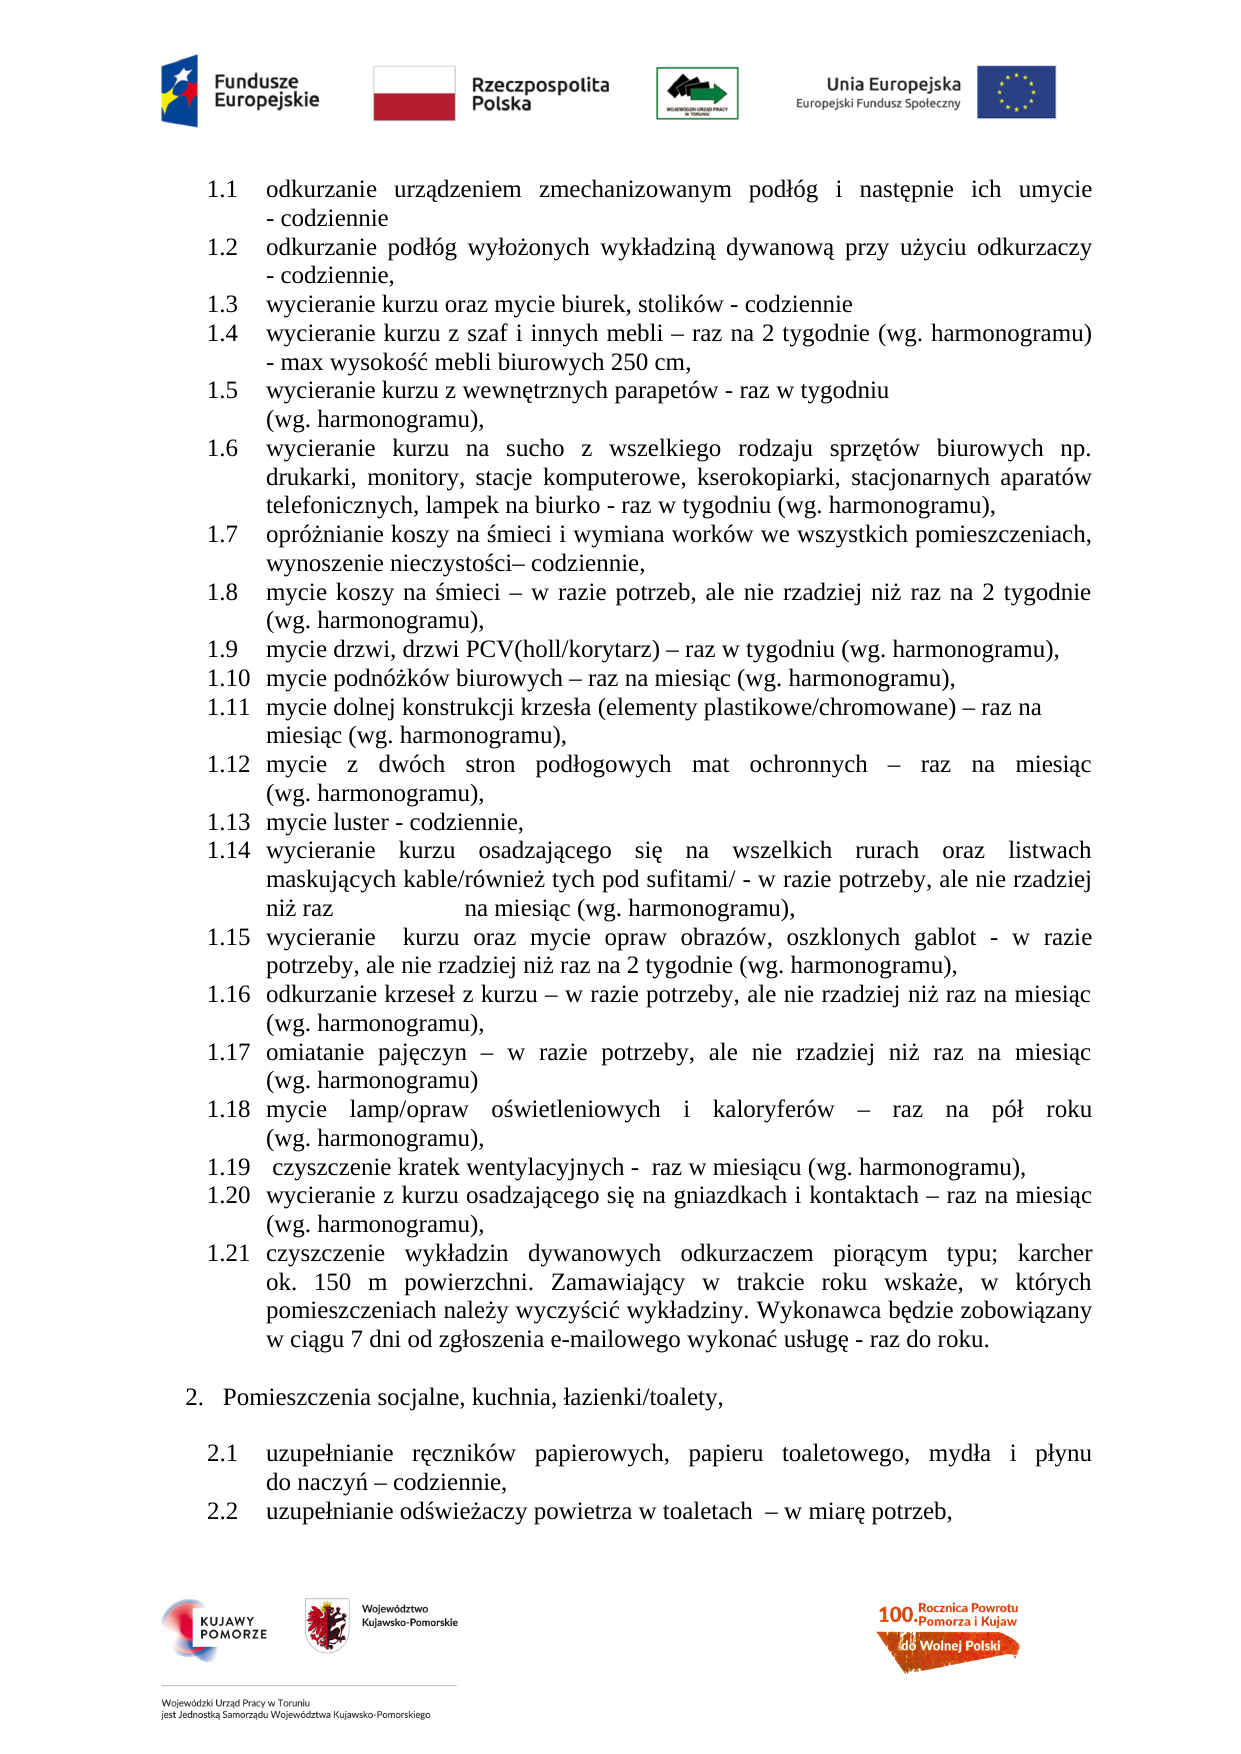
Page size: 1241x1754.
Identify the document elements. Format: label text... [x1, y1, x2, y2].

list czyszczenie kratek wentylacyjnych - raz w miesiącu (wg. harmonogramu), [207, 1152, 1093, 1180]
list uzupełnianie odświeżaczy powietrza w toaletach – w miarę potrzeb, [207, 1496, 1093, 1524]
list mycie lamp/opraw oświetleniowych i kaloryferów – raz na pół roku (wg. harmonogramu), [207, 1094, 1093, 1152]
list mycie drzwi, drzwi PCV(holl/korytarz) – raz w tygodniu (wg. harmonogramu), [207, 634, 1093, 663]
list czyszczenie wykładzin dywanowych odkurzaczem piorącym typu; karcher ok. 150 m powierzchni. Zamawiający w trakcie roku wskaże, w których pomieszczeniach należy wyczyścić wykładziny. Wykonawca będzie zobowiązany w ciągu 7 dni od zgłoszenia e-mailowego wykonać usługę - raz do roku. [207, 1238, 1093, 1353]
list wycieranie kurzu osadzającego się na wszelkich rurach oraz listwach maskujących kable/również tych pod sufitami/ - w razie potrzeby, ale nie rzadziej niż raz na miesiąc (wg. harmonogramu), [207, 835, 1093, 922]
list omiatanie pajęczyn – w razie potrzeby, ale nie rzadziej niż raz na miesiąc (wg. harmonogramu) [207, 1037, 1093, 1094]
list wycieranie kurzu z wewnętrznych parapetów - raz w tygodniu (wg. harmonogramu), [207, 375, 1093, 433]
list wycieranie z kurzu osadzającego się na gniazdkach i kontaktach – raz na miesiąc (wg. harmonogramu), [207, 1180, 1093, 1238]
list wycieranie kurzu oraz mycie opraw obrazów, oszklonych gablot - w razie potrzeby, ale nie rzadziej niż raz na 2 tygodnie (wg. harmonogramu), [207, 922, 1093, 979]
list wycieranie kurzu z szaf i innych mebli – raz na 2 tygodnie (wg. harmonogramu) - max wysokość mebli biurowych 250 cm, [207, 318, 1093, 375]
list Pomieszczenia socjalne, kuchnia, łazienki/toalety, [185, 1382, 1093, 1410]
list mycie luster - codziennie, [207, 807, 1093, 835]
picture [147, 1564, 1093, 1754]
list odkurzanie urządzeniem zmechanizowanym podłóg i następnie ich umycie - codziennie [207, 174, 1093, 232]
list mycie dolnej konstrukcji krzesła (elementy plastikowe/chromowane) – raz na miesiąc (wg. harmonogramu), [207, 692, 1093, 749]
list wycieranie kurzu na sucho z wszelkiego rodzaju sprzętów biurowych np. drukarki, monitory, stacje komputerowe, kserokopiarki, stacjonarnych aparatów telefonicznych, lampek na biurko - raz w tygodniu (wg. harmonogramu), [207, 433, 1093, 519]
list odkurzanie podłóg wyłożonych wykładziną dywanową przy użyciu odkurzaczy - codziennie, [207, 232, 1093, 289]
list wycieranie kurzu oraz mycie biurek, stolików - codziennie [207, 289, 1093, 318]
list uzupełnianie ręczników papierowych, papieru toaletowego, mydła i płynu do naczyń – codziennie, [207, 1438, 1093, 1496]
list opróżnianie koszy na śmieci i wymiana worków we wszystkich pomieszczeniach, wynoszenie nieczystości– codziennie, [207, 519, 1093, 577]
list mycie z dwóch stron podłogowych mat ochronnych – raz na miesiąc (wg. harmonogramu), [207, 749, 1093, 807]
list mycie koszy na śmieci – w razie potrzeb, ale nie rzadziej niż raz na 2 tygodnie (wg. harmonogramu), [207, 577, 1093, 634]
list odkurzanie krzeseł z kurzu – w razie potrzeby, ale nie rzadziej niż raz na miesiąc (wg. harmonogramu), [207, 979, 1093, 1037]
list mycie podnóżków biurowych – raz na miesiąc (wg. harmonogramu), [207, 663, 1093, 692]
picture [143, 36, 1088, 146]
